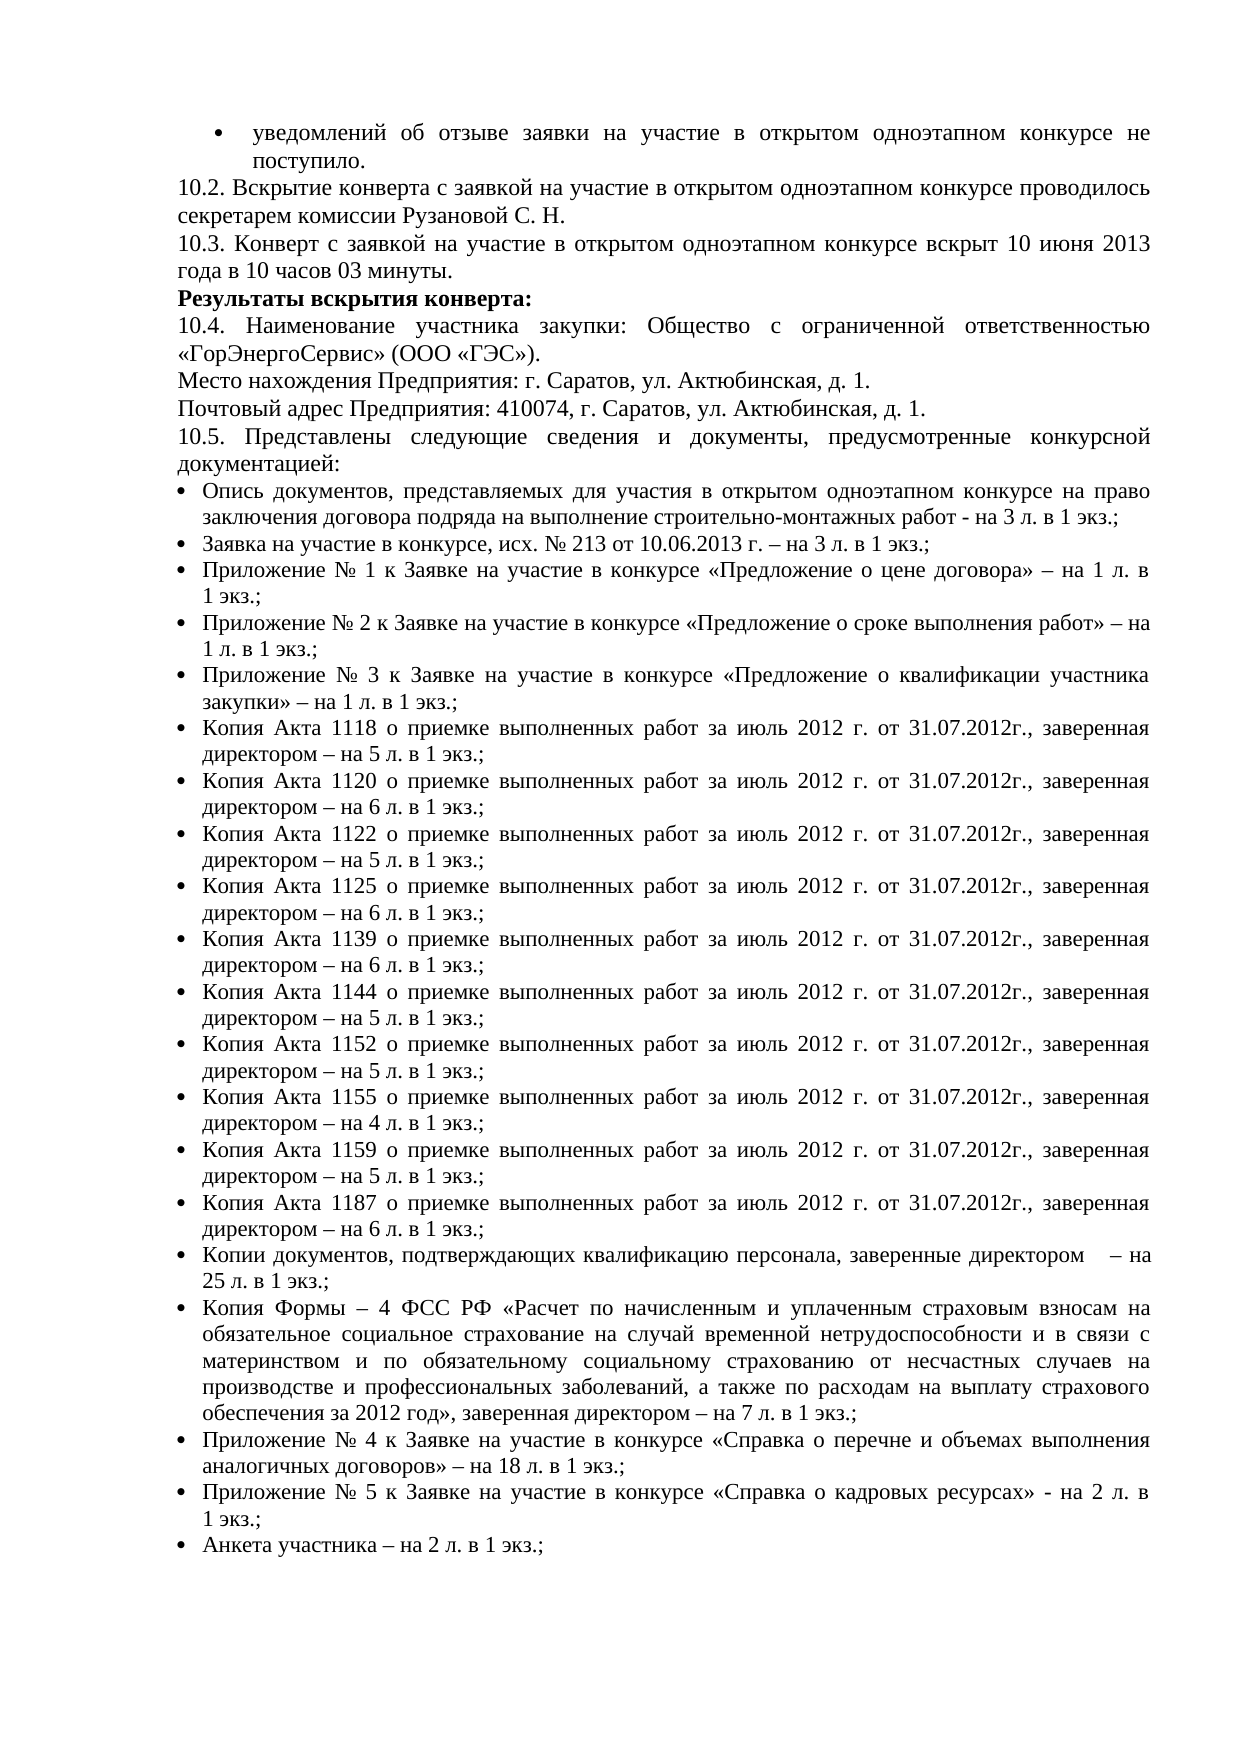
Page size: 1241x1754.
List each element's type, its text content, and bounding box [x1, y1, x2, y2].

list Копия Акта 1139 о приемке выполненных работ за июль 2012 г. от 31.07.2012г., заверенная директором – на 6 л. в 1 экз.; [177, 925, 1152, 978]
list Приложение № 2 к Заявке на участие в конкурсе «Предложение о сроке выполнения работ» – на 1 л. в 1 экз.; [177, 609, 1152, 661]
list Копия Акта 1125 о приемке выполненных работ за июль 2012 г. от 31.07.2012г., заверенная директором – на 6 л. в 1 экз.; [177, 872, 1152, 925]
list Копия Акта 1159 о приемке выполненных работ за июль 2012 г. от 31.07.2012г., заверенная директором – на 5 л. в 1 экз.; [177, 1136, 1152, 1188]
list Копия Акта 1144 о приемке выполненных работ за июль 2012 г. от 31.07.2012г., заверенная директором – на 5 л. в 1 экз.; [177, 978, 1152, 1030]
text 10.3. Конверт с заявкой на участие в открытом одноэтапном конкурсе вскрыт 10 июня 2013 года в 10 часов 03 минуты. [177, 228, 1152, 284]
list Копия Акта 1118 о приемке выполненных работ за июль 2012 г. от 31.07.2012г., заверенная директором – на 5 л. в 1 экз.; [177, 714, 1152, 767]
text 10.4. Наименование участника закупки: Общество с ограниченной ответственностью «ГорЭнергоСервис» (ООО «ГЭС»). [177, 311, 1152, 367]
list Приложение № 5 к Заявке на участие в конкурсе «Справка о кадровых ресурсах» - на . в 1 экз.; [177, 1478, 1152, 1531]
list Копия Акта 1120 о приемке выполненных работ за июль 2012 г. от 31.07.2012г., заверенная директором – на 6 л. в 1 экз.; [177, 767, 1152, 819]
text Место нахождения Предприятия: г. Саратов, ул. Актюбинская, д. 1. [177, 367, 1152, 394]
list Приложение № 4 к Заявке на участие в конкурсе «Справка о перечне и объемах выполнения аналогичных договоров» – на 18 л. в 1 экз.; [177, 1426, 1152, 1478]
list Копия Акта 1187 о приемке выполненных работ за июль 2012 г. от 31.07.2012г., заверенная директором – на 6 л. в 1 экз.; [177, 1188, 1152, 1241]
list Опись документов, представляемых для участия в открытом одноэтапном конкурсе на право заключения договора подряда на выполнение строительно-монтажных работ - на 3 л. в 1 экз.; [177, 477, 1152, 530]
list Копия Акта 1122 о приемке выполненных работ за июль 2012 г. от 31.07.2012г., заверенная директором – на 5 л. в 1 экз.; [177, 819, 1152, 872]
text Результаты вскрытия конверта: [177, 284, 1152, 311]
list Копия Акта 1155 о приемке выполненных работ за июль 2012 г. от 31.07.2012г., заверенная директором – на 4 л. в 1 экз.; [177, 1083, 1152, 1136]
text 10.2. Вскрытие конверта с заявкой на участие в открытом одноэтапном конкурсе проводилось секретарем комиссии Рузановой С. Н. [177, 173, 1152, 228]
list уведомлений об отзыве заявки на участие в открытом одноэтапном конкурсе не поступило. [215, 118, 1152, 173]
text Почтовый адрес Предприятия: 410074, г. Саратов, ул. Актюбинская, д. 1. [177, 394, 1152, 422]
list Заявка на участие в конкурсе, исх. № 213 от 10.06.2013 г. – на 3 л. в 1 экз.; [177, 530, 1152, 556]
text 10.5. Представлены следующие сведения и документы, предусмотренные конкурсной документацией: [177, 422, 1152, 477]
list Приложение № 1 к Заявке на участие в конкурсе «Предложение о цене договора» – на 1 л. в 1 экз.; [177, 556, 1152, 609]
list Приложение № 3 к Заявке на участие в конкурсе «Предложение о квалификации участника закупки» – на . в 1 экз.; [177, 661, 1152, 714]
list Копии документов, подтверждающих квалификацию персонала, заверенные директором – на 25 л. в 1 экз.; [177, 1241, 1152, 1294]
list Анкета участника – на . в 1 экз.; [177, 1531, 1152, 1557]
list Копия Акта 1152 о приемке выполненных работ за июль 2012 г. от 31.07.2012г., заверенная директором – на 5 л. в 1 экз.; [177, 1030, 1152, 1083]
list Копия Формы – 4 ФСС РФ «Расчет по начисленным и уплаченным страховым взносам на обязательное социальное страхование на случай временной нетрудоспособности и в связи с материнством и по обязательному социальному страхованию от несчастных случаев на производстве и профессиональных заболеваний, а также по расходам на выплату страхового обеспечения за 2012 год», заверенная директором – на 7 л. в 1 экз.; [177, 1294, 1152, 1426]
